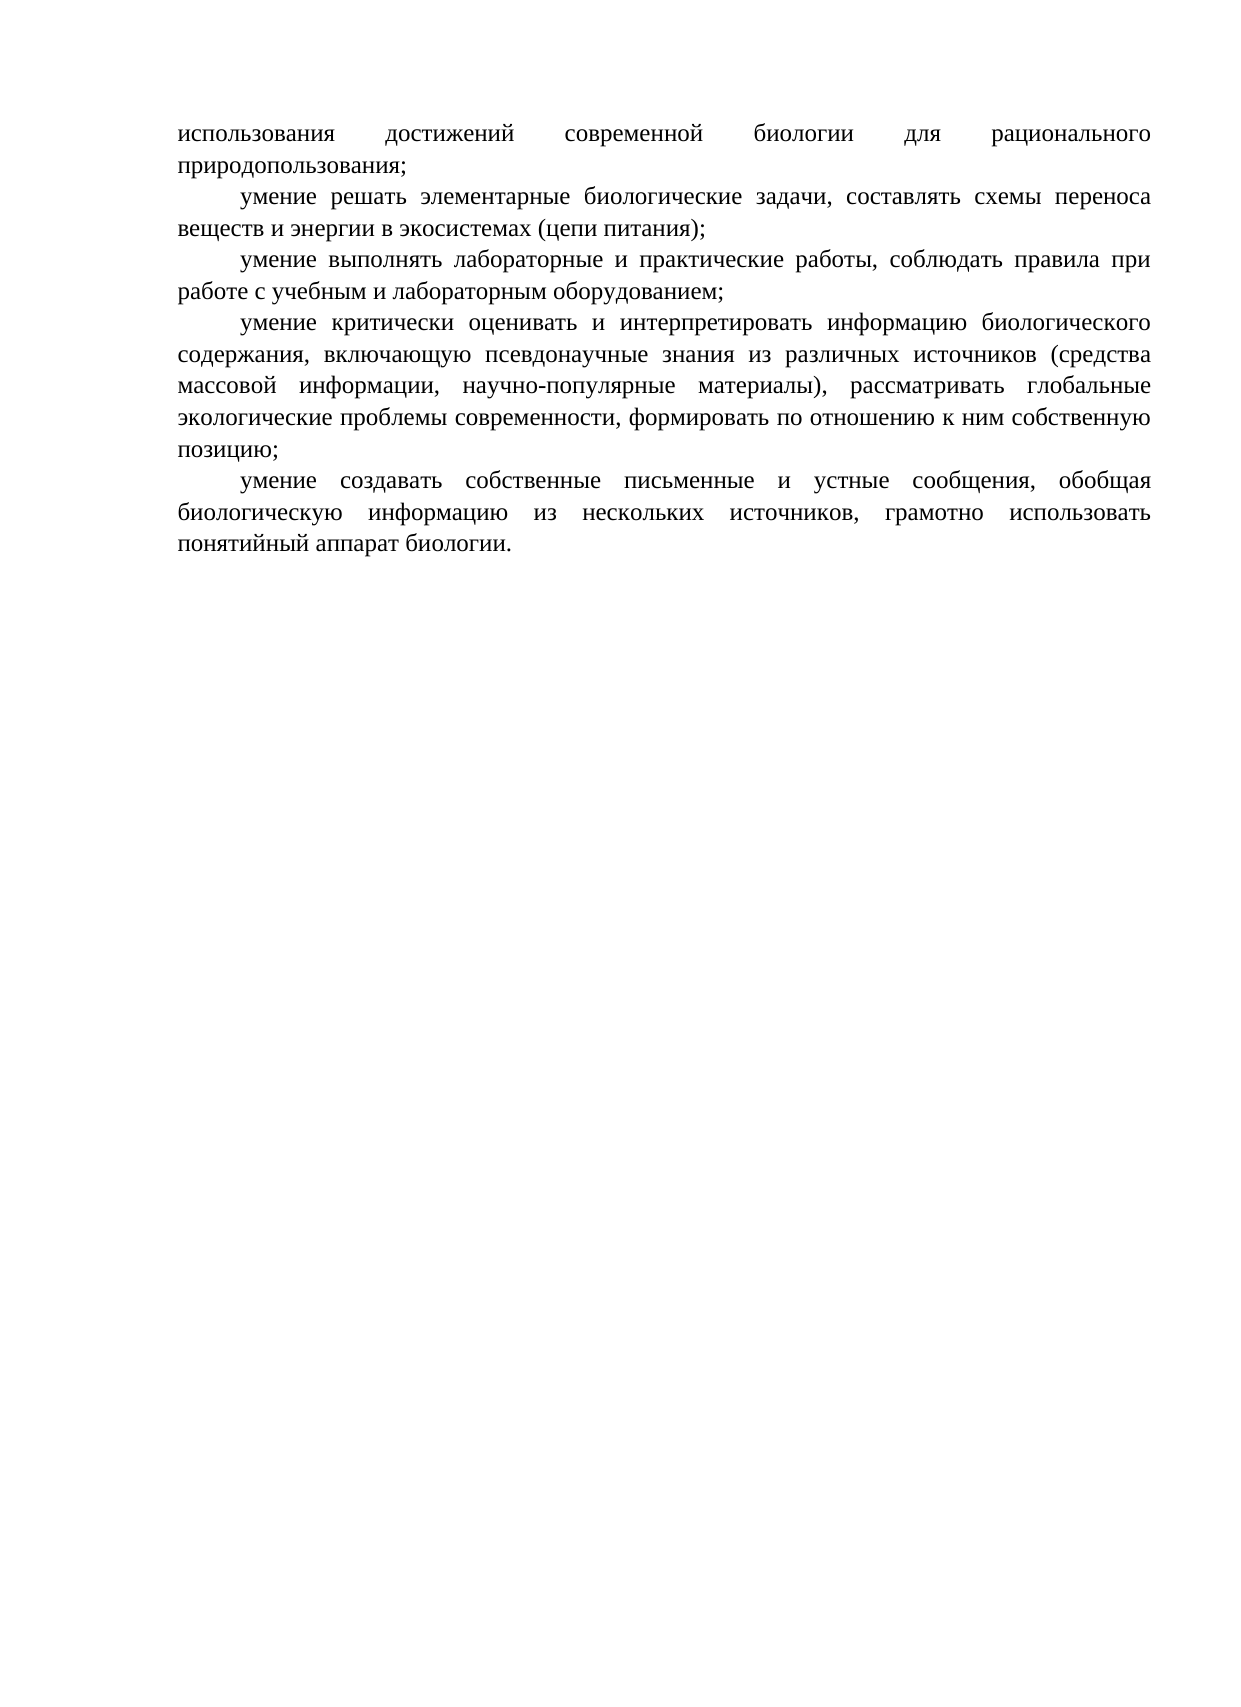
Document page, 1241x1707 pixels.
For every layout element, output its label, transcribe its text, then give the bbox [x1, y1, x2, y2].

text умение решать элементарные биологические задачи, составлять схемы переноса веществ и энергии в экосистемах (цепи питания); [177, 181, 1152, 242]
text умение критически оценивать и интерпретировать информацию биологического содержания, включающую псевдонаучные знания из различных источников (средства массовой информации, научно-популярные материалы), рассматривать глобальные экологические проблемы современности, формировать по отношению к ним собственную позицию; [177, 307, 1152, 462]
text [177, 118, 1152, 178]
text умение создавать собственные письменные и устные сообщения, обобщая биологическую информацию из нескольких источников, грамотно использовать понятийный аппарат биологии. [177, 465, 1152, 557]
text умение выполнять лабораторные и практические работы, соблюдать правила при работе с учебным и лабораторным оборудованием; [177, 244, 1152, 305]
